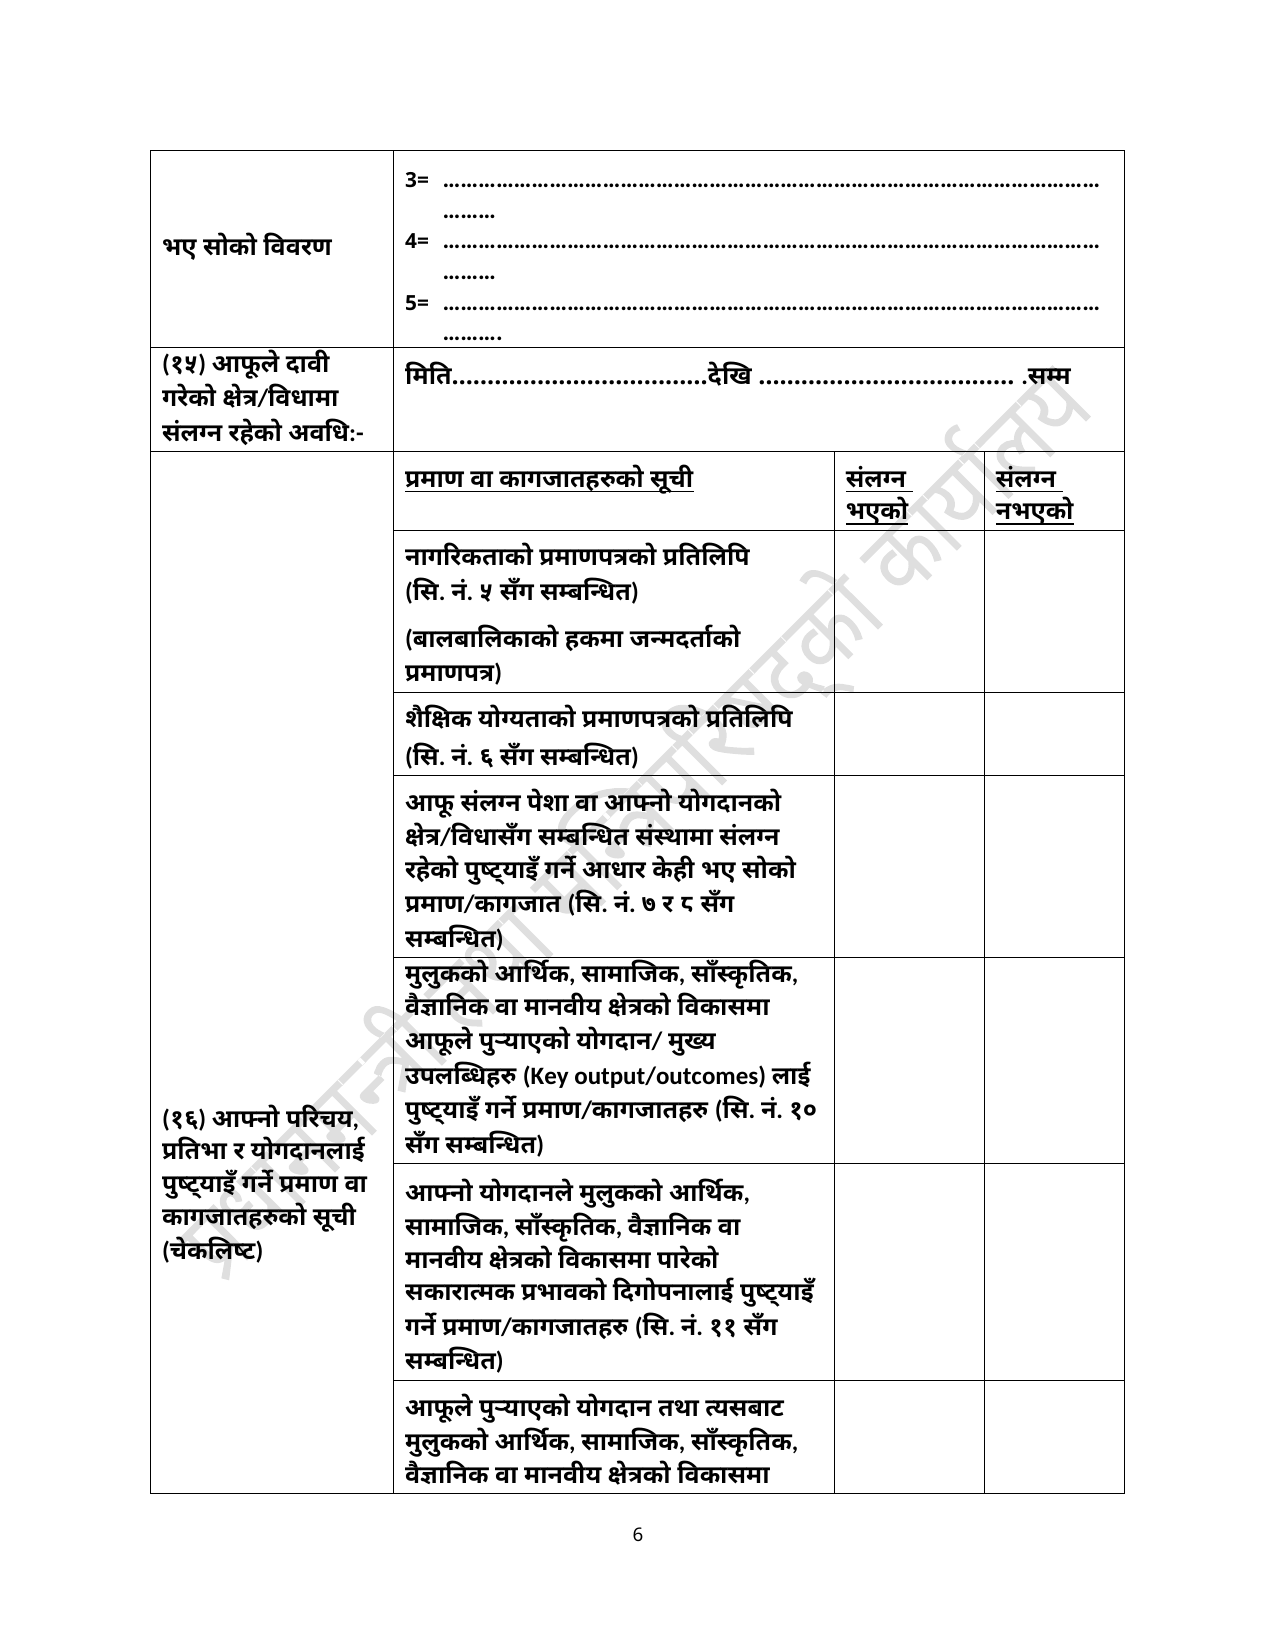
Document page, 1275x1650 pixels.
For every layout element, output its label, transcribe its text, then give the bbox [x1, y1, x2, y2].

table_cell [835, 531, 984, 692]
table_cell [151, 151, 393, 347]
table_cell आफ्नो योगदानले मुलुकको आर्थिक, सामाजिक, साँस्कृतिक, वैज्ञानिक वा मानवीय क्षेत्रको विकासमा पारेको सकारात्मक प्रभावको दिगोपनालाई पुष्ट्याइँ गर्ने प्रमाण/कागजातहरु (सि. नं. ११ सँग सम्बन्धित) [394, 1164, 834, 1380]
table_cell [835, 776, 984, 957]
table_cell [985, 776, 1124, 957]
table_cell [985, 1164, 1124, 1380]
table_cell आफू संलग्न पेशा वा आफ्नो योगदानको क्षेत्र/विधासँग सम्बन्धित संस्थामा संलग्न रहेको पुष्ट्याइँ गर्ने आधार केही भए सोको प्रमाण/कागजात (सि. नं. ७ र ८ सँग सम्बन्धित) [394, 776, 834, 957]
table_cell [835, 958, 984, 1163]
table_cell [985, 531, 1124, 692]
table_cell (१५) आफूले दावी गरेको क्षेत्र/विधामा संलग्न रहेको अवधि:- [151, 348, 393, 451]
table_cell संलग्न नभएको [985, 452, 1124, 530]
table_cell [985, 693, 1124, 775]
table_cell [835, 1381, 984, 1493]
table_cell नागरिकताको प्रमाणपत्रको प्रतिलिपि (सि. नं. ५ सँग सम्बन्धित) (बालबालिकाको हकमा जन्मदर्ताको प्रमाणपत्र) [394, 531, 834, 692]
table_cell शैक्षिक योग्यताको प्रमाणपत्रको प्रतिलिपि (सि. नं. ६ सँग सम्बन्धित) [394, 693, 834, 775]
table_cell प्रमाण वा कागजातहरुको सूची [394, 452, 834, 530]
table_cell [394, 151, 1124, 347]
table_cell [394, 1381, 834, 1493]
table_cell मुलुकको आर्थिक, सामाजिक, साँस्कृतिक, वैज्ञानिक वा मानवीय क्षेत्रको विकासमा आफूले पुर्‍याएको योगदान/ मुख्य उपलब्धिहरु (Key output/outcomes) लाई पुष्ट्याइँ गर्ने प्रमाण/कागजातहरु (सि. नं. १० सँग सम्बन्धित) [394, 958, 834, 1163]
table_cell मिति………………………………देखि ……………………………… ‍.सम्म [394, 348, 1124, 451]
table_cell संलग्न भएको [835, 452, 984, 530]
table_cell [985, 1381, 1124, 1493]
table_cell [985, 958, 1124, 1163]
table_cell (१६) आफ्नो परिचय, प्रतिभा र योगदानलाई पुष्ट्याइँ गर्ने प्रमाण वा कागजातहरुको सूची (चेकलिष्ट) [151, 452, 393, 1493]
table_cell [835, 1164, 984, 1380]
table_cell [835, 693, 984, 775]
